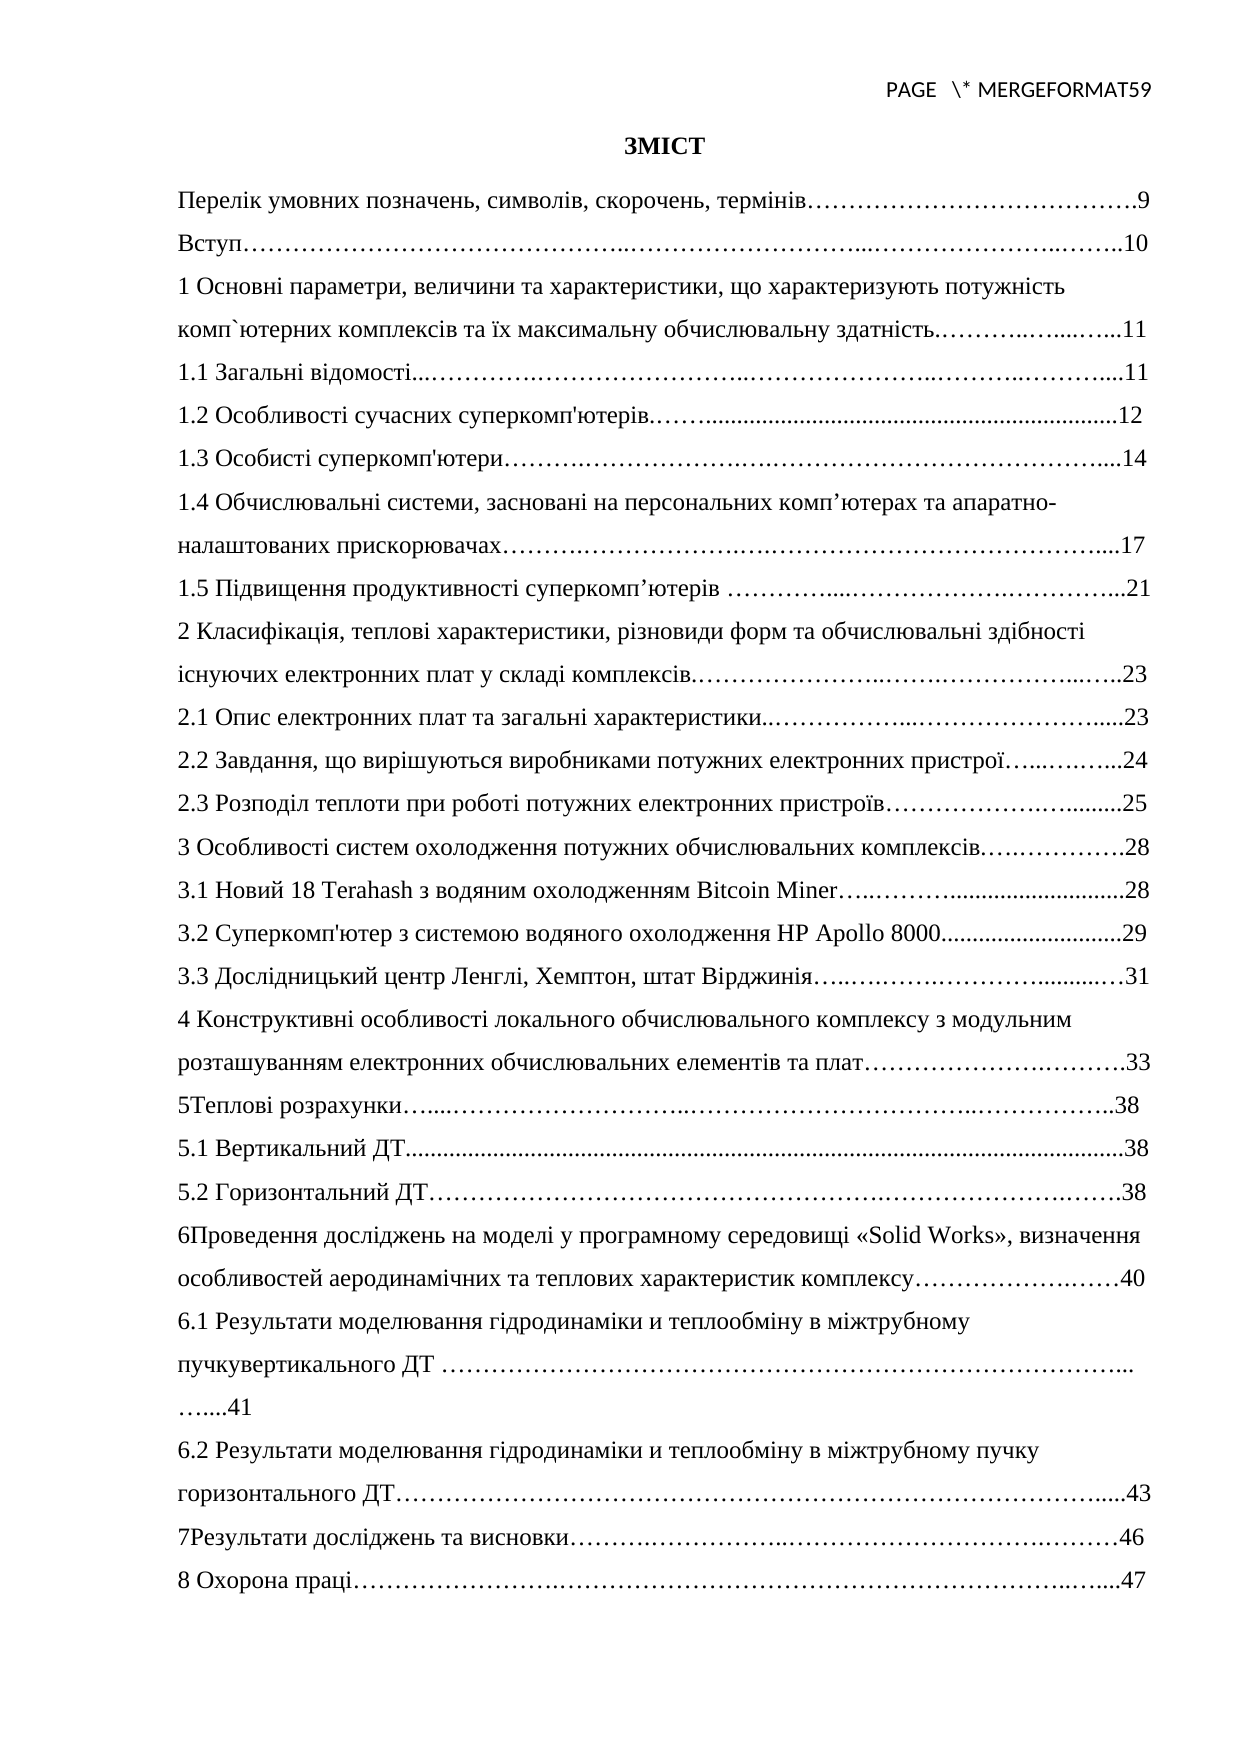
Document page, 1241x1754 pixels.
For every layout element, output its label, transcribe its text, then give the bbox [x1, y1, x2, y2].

text 6.1 Результати моделювання гідродинаміки и теплообміну в міжтрубному пучкувертикального ДТ ………………………………………………………………………...…....41 [177, 1306, 1152, 1421]
text 2.2 Завдання, що вирішуються виробниками потужних електронних пристрої…...….…...24 [177, 745, 1152, 774]
text 4 Конструктивні особливості локального обчислювального комплексу з модульним розташуванням електронних обчислювальних елементів та плат………………….……….33 [177, 1004, 1152, 1076]
text 5.2 Горизонтальний ДТ……………………………………………….………………….…….38 [177, 1177, 1152, 1205]
text Перелік умовних позначень, символів, скорочень, термінів………………………………….9 [177, 185, 1152, 213]
text 2.3 Розподіл теплоти при роботі потужних електронних пристроїв……………….….........25 [177, 788, 1152, 817]
text 2.1 Опис електронних плат та загальні характеристики..……………...………………….....23 [177, 702, 1152, 731]
text 1.4 Обчислювальні системи, засновані на персональних комп’ютерах та апаратно-налаштованих прискорювачах……….……………….….…………………………………....17 [177, 487, 1152, 558]
text 1.3 Особисті суперкомп'ютери……….……………….….…………………………………....14 [177, 443, 1152, 472]
text Вступ………………………………………..………………………...…………………..……..10 [177, 228, 1152, 257]
text 1.5 Підвищення продуктивності суперкомп’ютерів …………....……………….…………...21 [177, 573, 1152, 602]
text 5Теплові розрахунки…....………………………..……………………………..……………..38 [177, 1090, 1152, 1119]
text 8 Охорона праці…………………….……………………………………………………..…....47 [177, 1565, 1152, 1593]
text 5.1 Вертикальний ДТ...................................................................................................................38 [177, 1133, 1152, 1162]
text 1.2 Особливості сучасних суперкомп'ютерів.……..................................................................12 [177, 400, 1152, 429]
text ЗМІСТ [177, 131, 1152, 159]
text 1.1 Загальні відомості...………….……………………..…………………..………..………....11 [177, 357, 1152, 386]
text 7Результати досліджень та висновки……….……………..………………………….………46 [177, 1522, 1152, 1550]
text 6.2 Результати моделювання гідродинаміки и теплообміну в міжтрубному пучку горизонтального ДТ………………………………………………………………………….....43 [177, 1435, 1152, 1507]
text 3.2 Суперкомп'ютер з системою водяного охолодження HP Apollo 8000.............................29 [177, 918, 1152, 947]
text 3.3 Дослідницький центр Ленглі, Хемптон, штат Вірджинія…..….…….…………..........…31 [177, 961, 1152, 990]
text 1 Основні параметри, величини та характеристики, що характеризують потужність комп`ютерних комплексів та їх максимальну обчислювальну здатність.………..…....…...11 [177, 271, 1152, 343]
text 6Проведення досліджень на моделі у програмному середовищі «Solid Works», визначення особливостей аеродинамічних та теплових характеристик комплексу……………….……40 [177, 1220, 1152, 1292]
text 2 Класифікація, теплові характеристики, різновиди форм та обчислювальні здібності існуючих електронних плат у складі комплексів.…………………..…….……………...…..23 [177, 616, 1152, 688]
text 3 Особливості систем охолодження потужних обчислювальних комплексів.….………….28 [177, 832, 1152, 860]
text 3.1 Новий 18 Terahash з водяним охолодженням Bitcoin Miner…..………............................28 [177, 875, 1152, 903]
